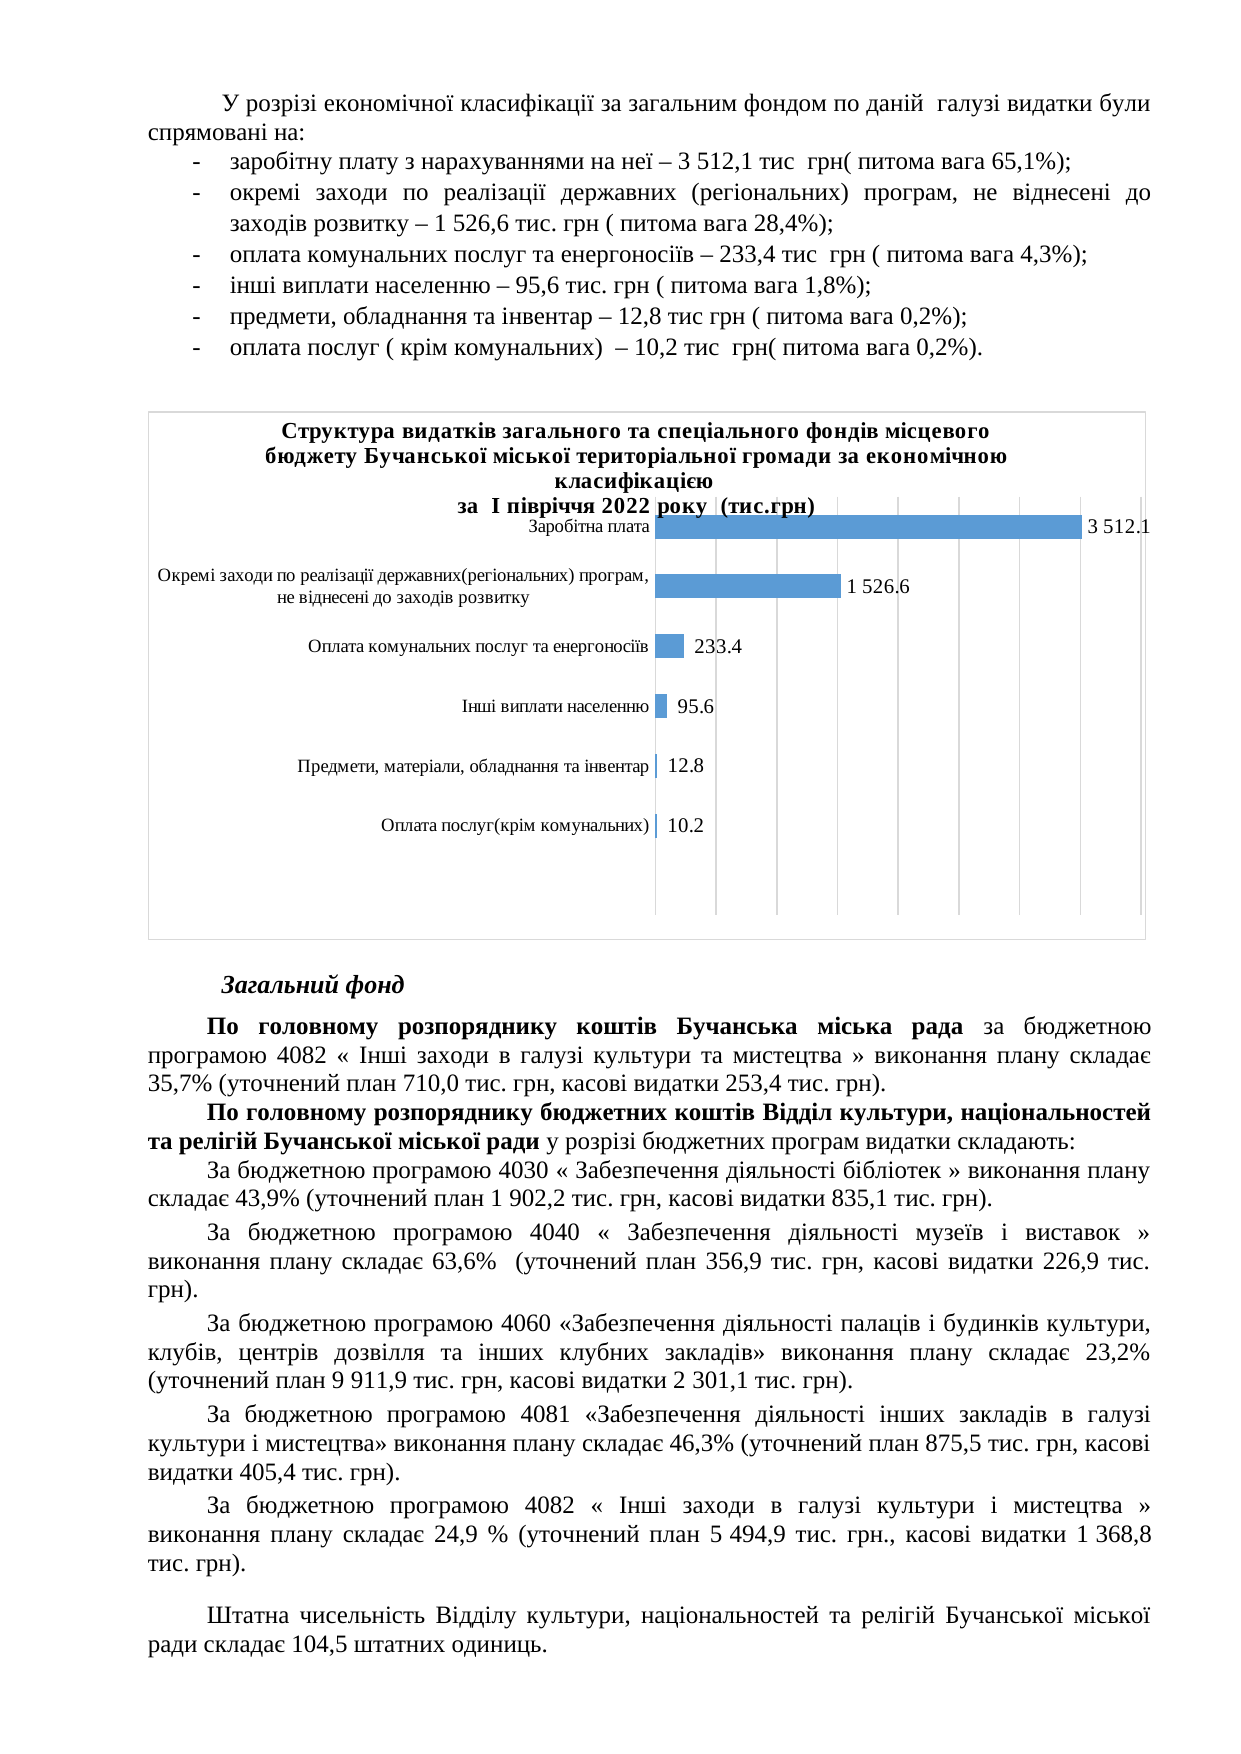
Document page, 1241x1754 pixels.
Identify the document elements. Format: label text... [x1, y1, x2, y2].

text За бюджетною програмою 4081 «Забезпечення діяльності інших закладів в галузі культури і мистецтва» виконання плану складає 46,3% (уточнений план 875,5 тис. грн, касові видатки 405,4 тис. грн). [148, 1399, 1152, 1485]
text Загальний фонд [148, 969, 1152, 999]
text За бюджетною програмою 4082 « Інші заходи в галузі культури і мистецтва » виконання плану складає 24,9 % (уточнений план 5 494,9 тис. грн., касові видатки 1 368,8 тис. грн). [148, 1490, 1152, 1576]
text За бюджетною програмою 4040 « Забезпечення діяльності музеїв і виставок » виконання плану складає 63,6% (уточнений план 356,9 тис. грн, касові видатки 226,9 тис. грн). [148, 1217, 1152, 1303]
list заробітну плату з нарахуваннями на неї – 3 512,1 тис грн( питома вага 65,1%); [192, 146, 1152, 175]
list оплата комунальних послуг та енергоносіїв – 233,4 тис грн ( питома вага 4,3%); [192, 239, 1152, 268]
list оплата послуг ( крім комунальних) – 10,2 тис грн( питома вага 0,2%). [192, 332, 1152, 361]
list інші виплати населенню – 95,6 тис. грн ( питома вага 1,8%); [192, 270, 1152, 299]
text За бюджетною програмою 4060 «Забезпечення діяльності палаців і будинків культури, клубів, центрів дозвілля та інших клубних закладів» виконання плану складає 23,2% (уточнений план 9 911,9 тис. грн, касові видатки 2 301,1 тис. грн). [148, 1308, 1152, 1394]
text За бюджетною програмою 4030 « Забезпечення діяльності бібліотек » виконання плану складає 43,9% (уточнений план 1 902,2 тис. грн, касові видатки 835,1 тис. грн). [148, 1155, 1152, 1212]
text По головному розпоряднику бюджетних коштів Відділ культури, національностей та релігій Бучанської міської ради у розрізі бюджетних програм видатки складають: [148, 1097, 1152, 1155]
list окремі заходи по реалізації державних (регіональних) програм, не віднесені до заходів розвитку – 1 526,6 тис. грн ( питома вага 28,4%); [192, 177, 1152, 237]
text Штатна чисельність Відділу культури, національностей та релігій Бучанської міської ради складає 104,5 штатних одиниць. [148, 1600, 1152, 1658]
text По головному розпоряднику коштів Бучанська міська рада за бюджетною програмою 4082 « Інші заходи в галузі культури та мистецтва » виконання плану складає 35,7% (уточнений план 710,0 тис. грн, касові видатки 253,4 тис. грн). [148, 1011, 1152, 1097]
list предмети, обладнання та інвентар – 12,8 тис грн ( питома вага 0,2%); [192, 301, 1152, 330]
text У розрізі економічної класифікації за загальним фондом по даній галузі видатки були спрямовані на: [148, 88, 1152, 146]
